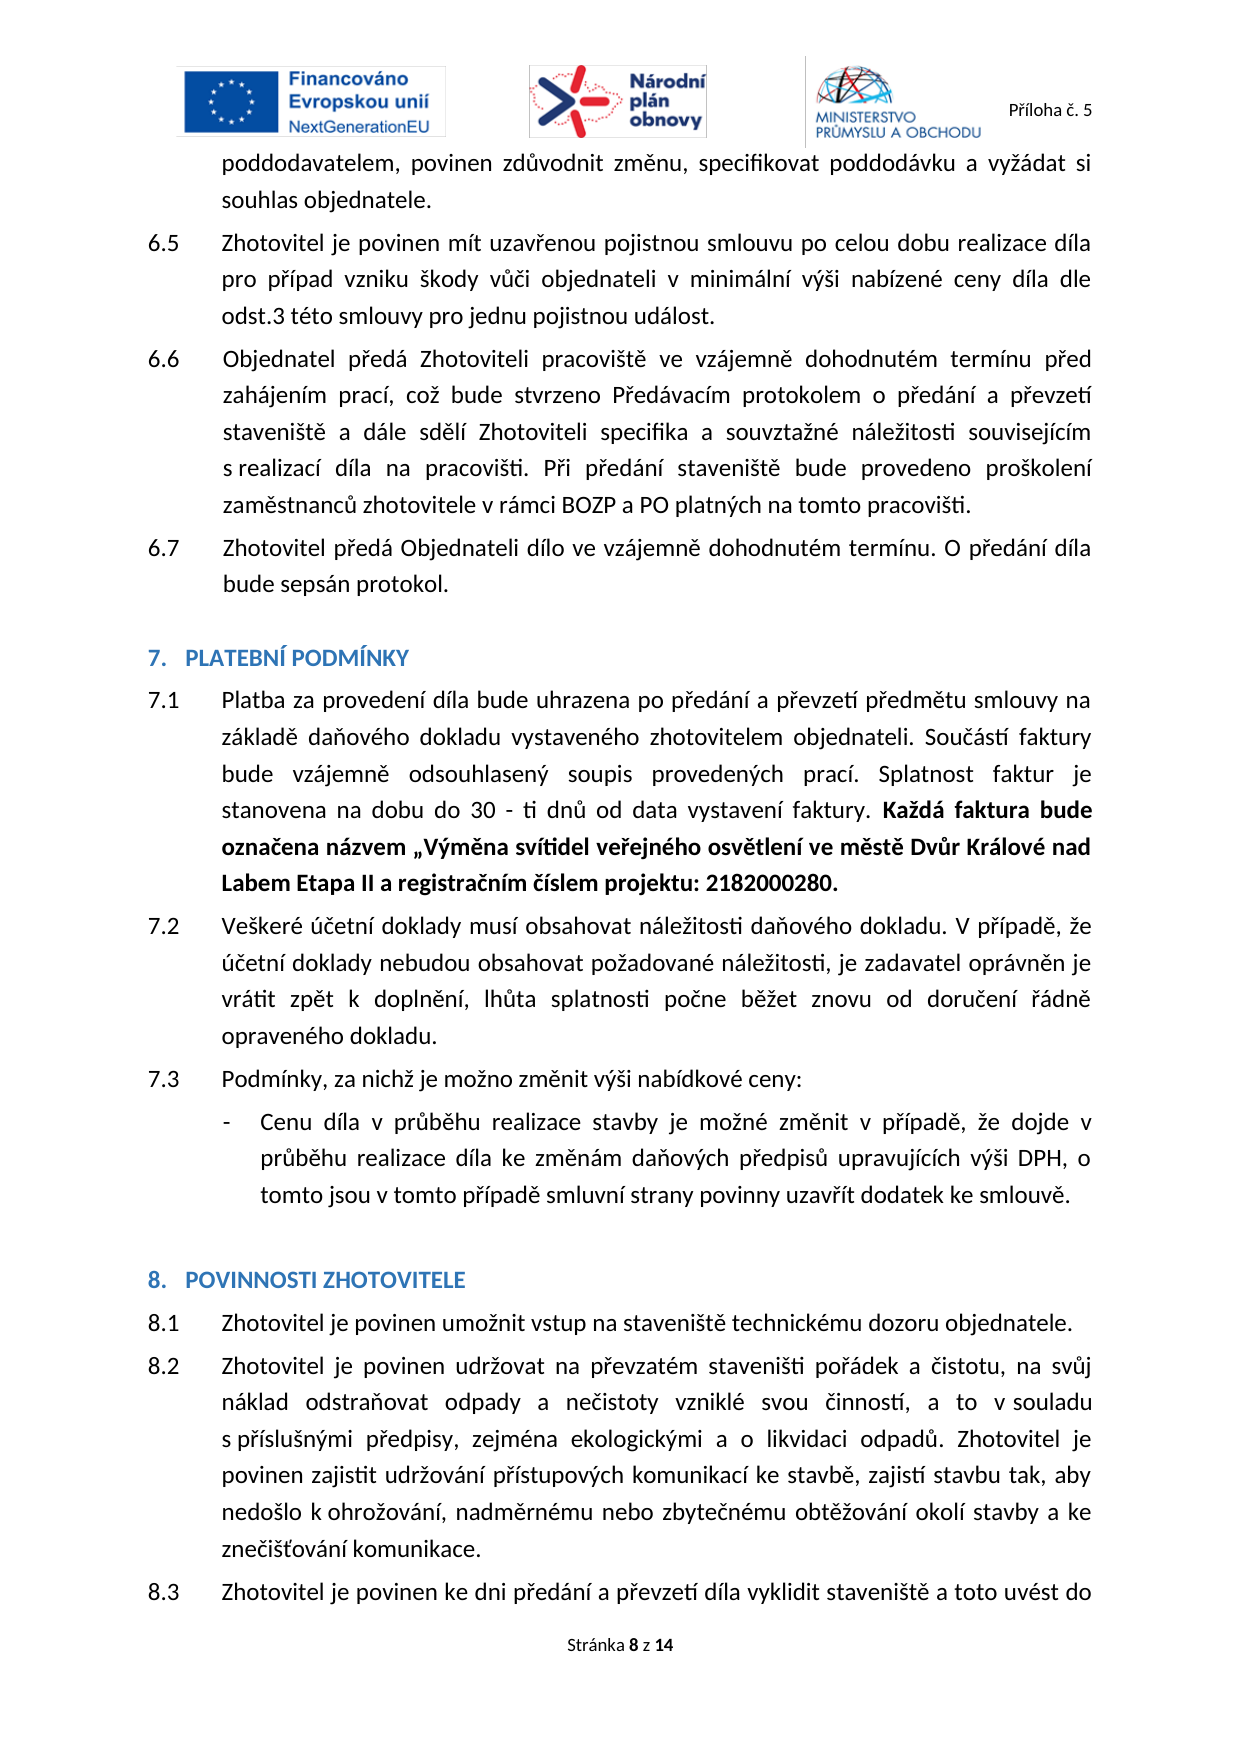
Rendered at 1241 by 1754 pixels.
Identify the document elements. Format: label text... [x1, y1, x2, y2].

list Platba za provedení díla bude uhrazena po předání a převzetí předmětu smlouvy na základě daňového dokladu vystaveného zhotovitelem objednateli. Součástí faktury bude vzájemně odsouhlasený soupis provedených prací. Splatnost faktur je stanovena na dobu do 30 - ti dnů od data vystavení faktury. Každá faktura bude označena názvem „Výměna svítidel veřejného osvětlení ve městě Dvůr Králové nad Labem Etapa II a registračním číslem projektu: 2182000280. [148, 685, 1093, 898]
list Veškeré účetní doklady musí obsahovat náležitosti daňového dokladu. V případě, že účetní doklady nebudou obsahovat požadované náležitosti, je zadavatel oprávněn je vrátit zpět k doplnění, lhůta splatnosti počne běžet znovu od doručení řádně opraveného dokladu. [148, 910, 1093, 1051]
list POVINNOSTI ZHOTOVITELE [148, 1264, 1093, 1295]
list Zhotovitel je povinen umožnit vstup na staveniště technickému dozoru objednatele. [148, 1307, 1093, 1338]
list Podmínky, za nichž je možno změnit výši nabídkové ceny: [148, 1063, 1093, 1093]
list Objednatel předá Zhotoviteli pracoviště ve vzájemně dohodnutém termínu před zahájením prací, což bude stvrzeno Předávacím protokolem o předání a převzetí staveniště a dále sdělí Zhotoviteli specifika a souvztažné náležitosti souvisejícím s realizací díla na pracovišti. Při předání staveniště bude provedeno proškolení zaměstnanců zhotovitele v rámci BOZP a PO platných na tomto pracovišti. [148, 343, 1093, 520]
list Zhotovitel je povinen mít uzavřenou pojistnou smlouvu po celou dobu realizace díla pro případ vzniku škody vůči objednateli v minimální výši nabízené ceny díla dle odst.3 této smlouvy pro jednu pojistnou událost. [148, 227, 1093, 331]
list Cenu díla v průběhu realizace stavby je možné změnit v případě, že dojde v průběhu realizace díla ke změnám daňových předpisů upravujících výši DPH, o tomto jsou v tomto případě smluvní strany povinny uzavřít dodatek ke smlouvě. [223, 1106, 1093, 1209]
list Zhotovitel je povinen ke dni předání a převzetí díla vyklidit staveniště a toto uvést do původního stavu. [148, 1576, 1093, 1606]
list Zhotovitel je povinen udržovat na převzatém staveništi pořádek a čistotu, na svůj náklad odstraňovat odpady a nečistoty vzniklé svou činností, a to v souladu s příslušnými předpisy, zejména ekologickými a o likvidaci odpadů. Zhotovitel je povinen zajistit udržování přístupových komunikací ke stavbě, zajistí stavbu tak, aby nedošlo k ohrožování, nadměrnému nebo zbytečnému obtěžování okolí stavby a ke znečišťování komunikace. [148, 1350, 1093, 1563]
list PLATEBNÍ PODMÍNKY [148, 642, 1093, 672]
picture [176, 56, 991, 148]
list Zhotovitel předá Objednateli dílo ve vzájemně dohodnutém termínu. O předání díla bude sepsán protokol. [148, 532, 1093, 599]
